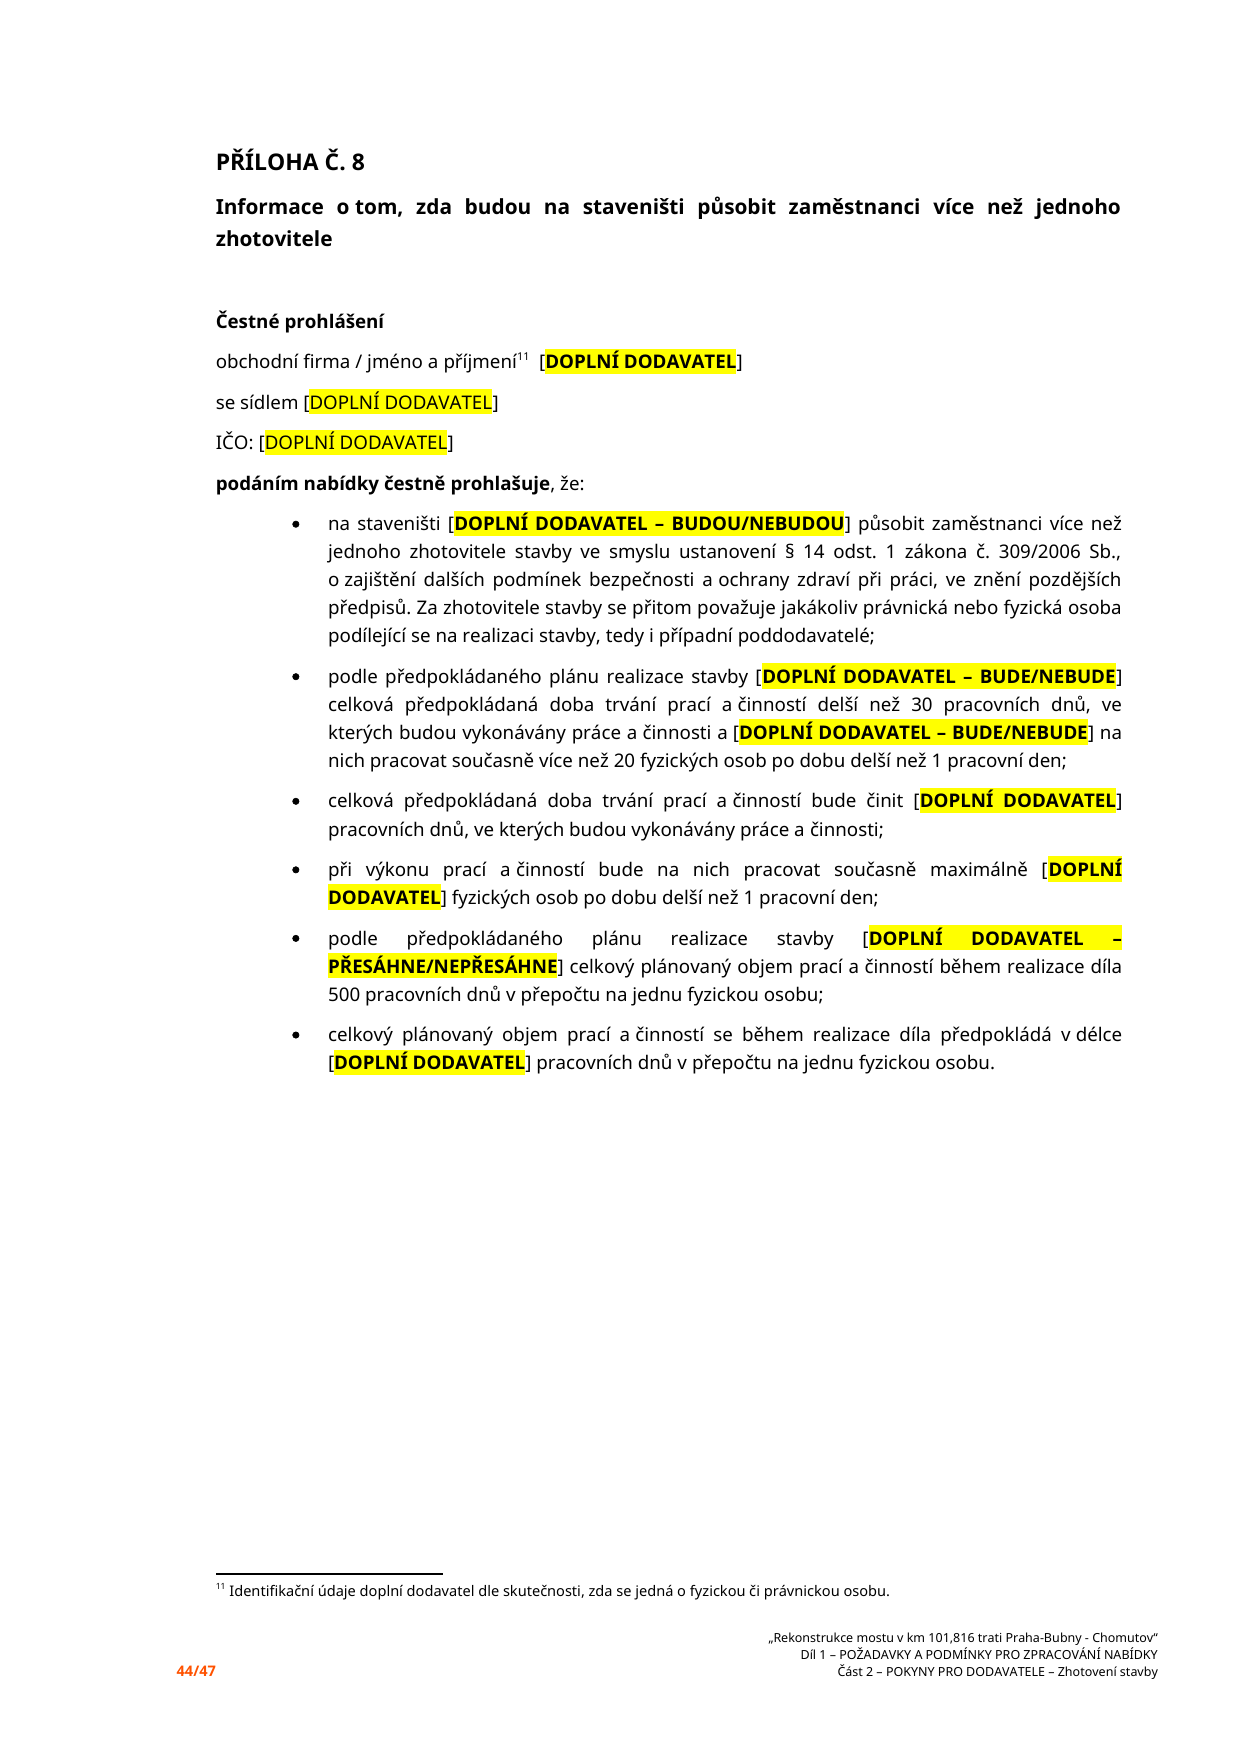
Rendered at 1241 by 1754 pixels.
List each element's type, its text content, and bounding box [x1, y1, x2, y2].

text Informace o tom, zda budou na staveništi působit zaměstnanci více než jednoho zhotovitele [216, 192, 1122, 252]
text podle předpokládaného plánu realizace stavby [DOPLNÍ DODAVATEL – PŘESÁHNE/NEPŘESÁHNE] celkový plánovaný objem prací a činností během realizace díla 500 pracovních dnů v přepočtu na jednu fyzickou osobu; [292, 925, 1122, 1006]
text se sídlem [DOPLNÍ DODAVATEL] [216, 389, 309, 414]
text podáním nabídky čestně prohlašuje, že: [216, 470, 1122, 496]
text podle předpokládaného plánu realizace stavby [DOPLNÍ DODAVATEL – BUDE/NEBUDE] celková předpokládaná doba trvání prací a činností delší než 30 pracovních dnů, ve kterých budou vykonávány práce a činnosti a [DOPLNÍ DODAVATEL – BUDE/NEBUDE] na nich pracovat současně více než 20 fyzických osob po dobu delší než 1 pracovní den; [292, 663, 1122, 773]
text se sídlem [DOPLNÍ DODAVATEL] [492, 389, 1122, 414]
text na staveništi [DOPLNÍ DODAVATEL – BUDOU/NEBUDOU] působit zaměstnanci více než jednoho zhotovitele stavby ve smyslu ustanovení § 14 odst. 1 zákona č. 309/2006 Sb., o zajištění dalších podmínek bezpečnosti a ochrany zdraví při práci, ve znění pozdějších předpisů. Za zhotovitele stavby se přitom považuje jakákoliv právnická nebo fyzická osoba podílející se na realizaci stavby, tedy i případní poddodavatelé; [292, 511, 1122, 648]
text obchodní firma / jméno a příjmení [DOPLNÍ DODAVATEL] [216, 348, 1122, 374]
text celkový plánovaný objem prací a činností se během realizace díla předpokládá v délce [DOPLNÍ DODAVATEL] pracovních dnů v přepočtu na jednu fyzickou osobu. [292, 1021, 1122, 1075]
text celková předpokládaná doba trvání prací a činností bude činit [DOPLNÍ DODAVATEL] pracovních dnů, ve kterých budou vykonávány práce a činnosti; [292, 788, 1122, 841]
text při výkonu prací a činností bude na nich pracovat současně maximálně [DOPLNÍ DODAVATEL] fyzických osob po dobu delší než 1 pracovní den; [292, 856, 1122, 910]
text IČO: [DOPLNÍ DODAVATEL] [216, 429, 1122, 455]
text Čestné prohlášení [216, 308, 1122, 333]
text Příloha č. 8 [216, 146, 1122, 177]
